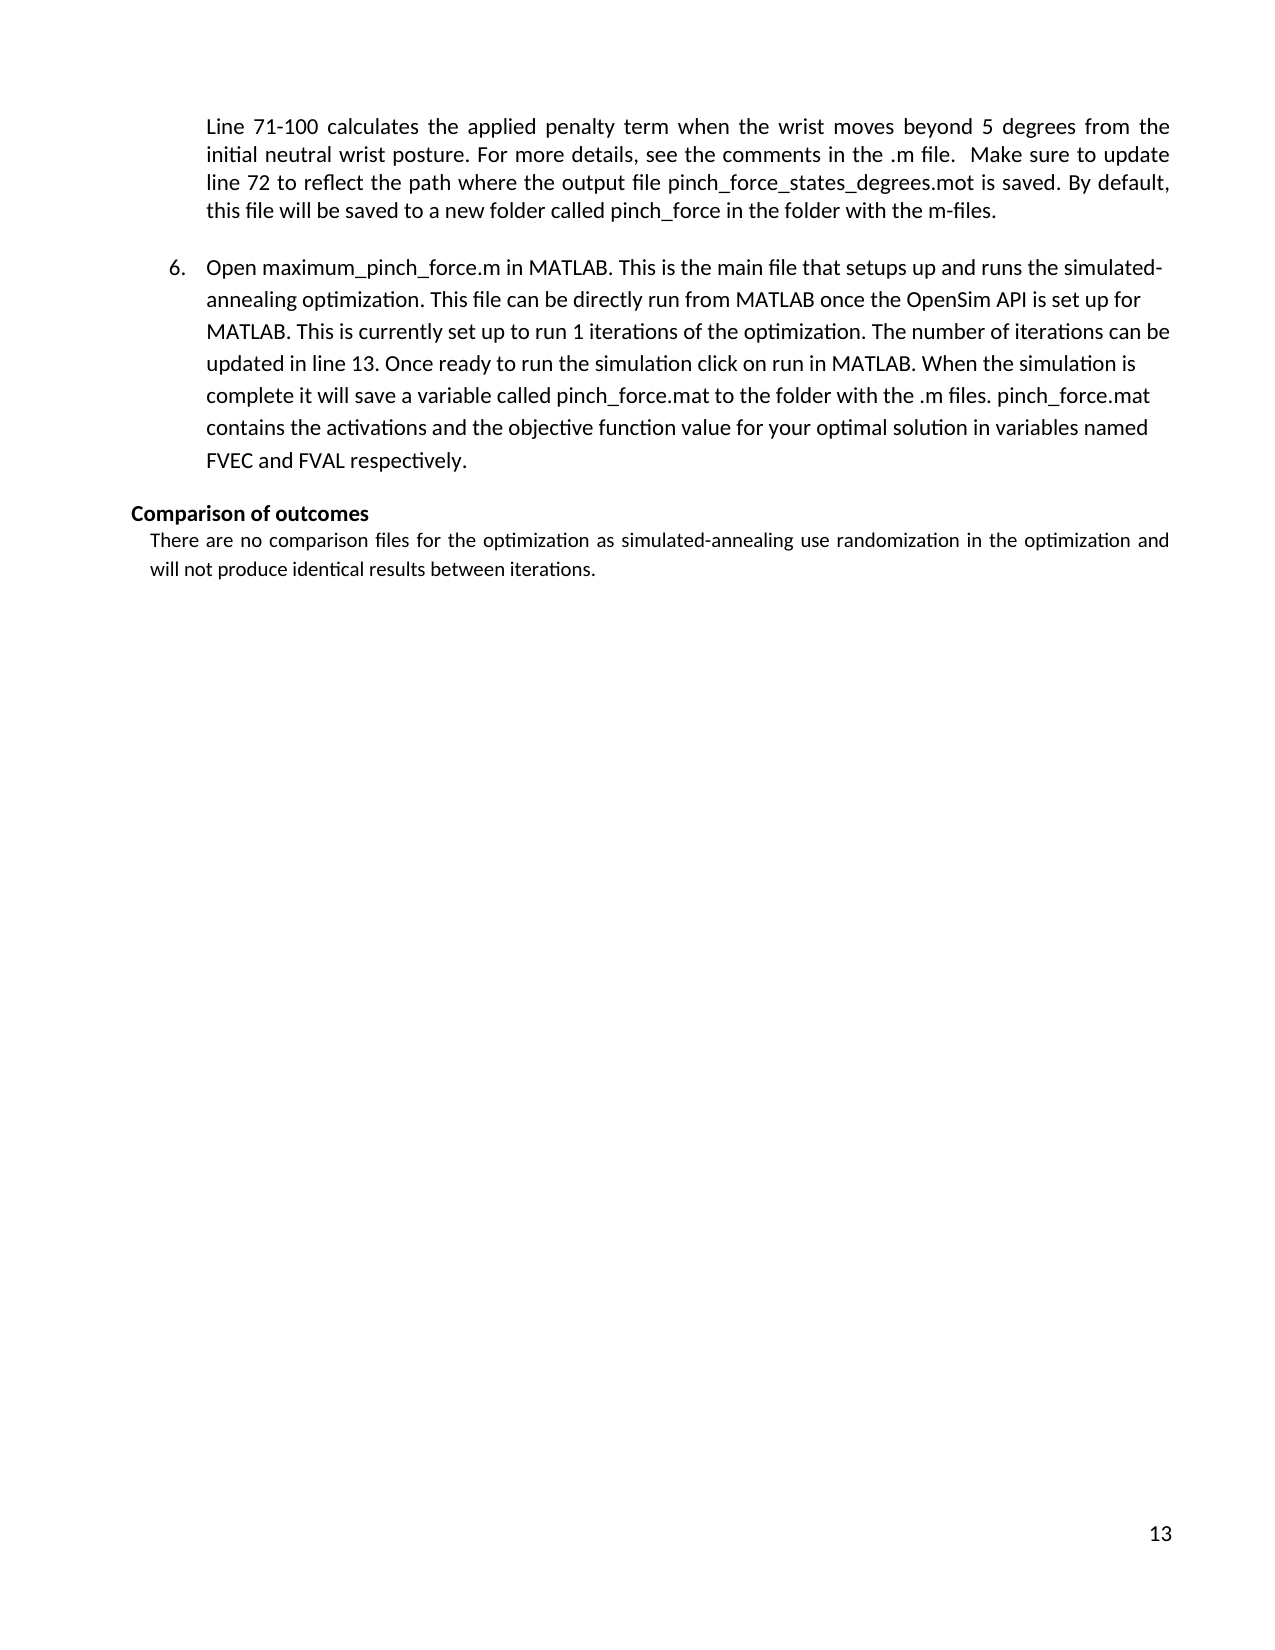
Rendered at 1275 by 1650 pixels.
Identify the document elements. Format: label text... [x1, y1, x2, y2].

list Line 71-100 calculates the applied penalty term when the wrist moves beyond 5 degrees from the initial neutral wrist posture. For more details, see the comments in the .m file. Make sure to update line 72 to reflect the path where the output file pinch_force_states_degrees.mot is saved. By default, this file will be saved to a new folder called pinch_force in the folder with the m-files. [206, 112, 1172, 224]
text Comparison of outcomes [131, 499, 1172, 527]
text There are no comparison files for the optimization as simulated-annealing use randomization in the optimization and will not produce identical results between iterations. [150, 527, 1172, 581]
list Open maximum_pinch_force.m in MATLAB. This is the main file that setups up and runs the simulated-annealing optimization. This file can be directly run from MATLAB once the OpenSim API is set up for MATLAB. This is currently set up to run 1 iterations of the optimization. The number of iterations can be updated in line 13. Once ready to run the simulation click on run in MATLAB. When the simulation is complete it will save a variable called pinch_force.mat to the folder with the .m files. pinch_force.mat contains the activations and the objective function value for your optimal solution in variables named FVEC and FVAL respectively. [169, 253, 1172, 474]
